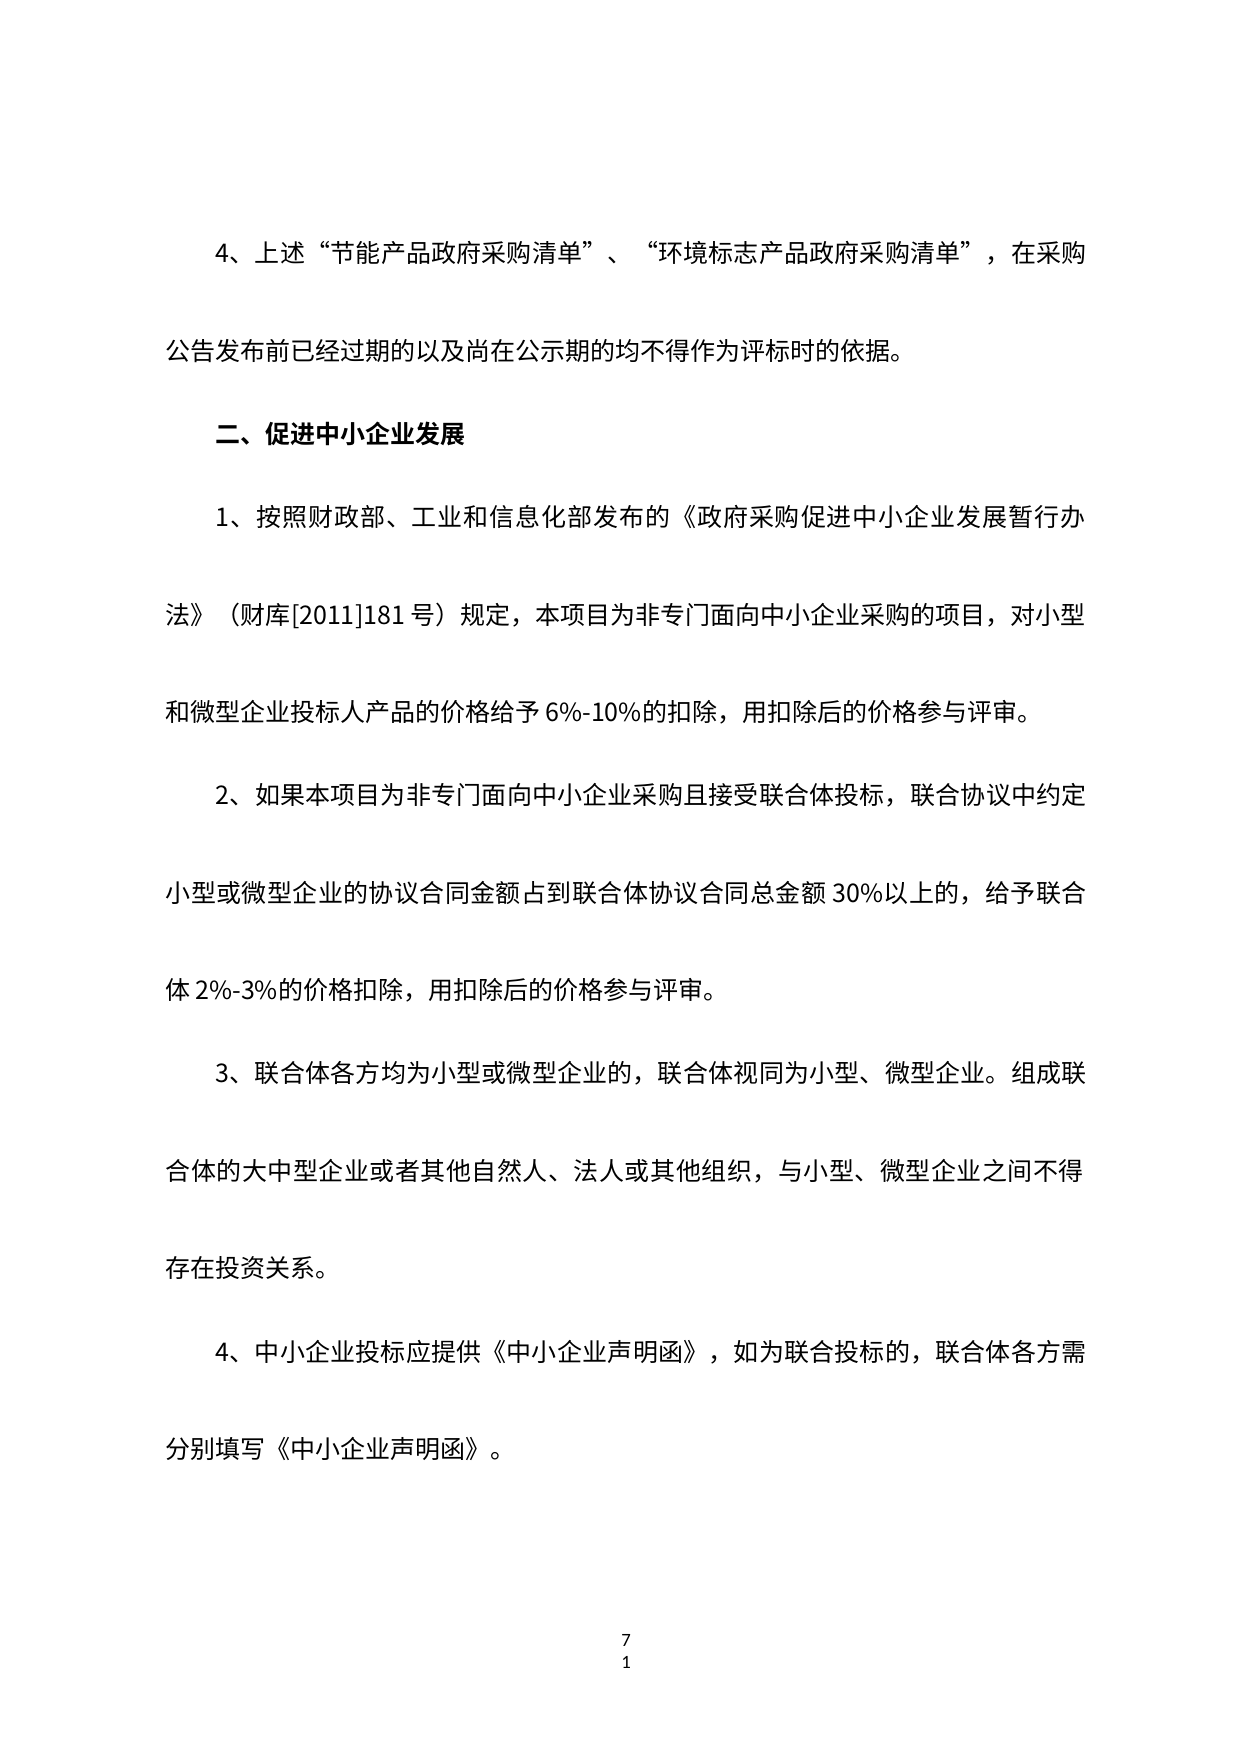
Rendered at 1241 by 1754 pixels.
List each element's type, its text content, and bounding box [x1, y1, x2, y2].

text 2、如果本项目为非专门面向中小企业采购且接受联合体投标，联合协议中约定小型或微型企业的协议合同金额占到联合体协议合同总金额30%以上的，给予联合体2%-3%的价格扣除，用扣除后的价格参与评审。 [165, 761, 1087, 1021]
text 1、按照财政部、工业和信息化部发布的《政府采购促进中小企业发展暂行办法》（财库[2011]181号）规定，本项目为非专门面向中小企业采购的项目，对小型和微型企业投标人产品的价格给予6%-10%的扣除，用扣除后的价格参与评审。 [165, 483, 1087, 743]
text 4、上述“节能产品政府采购清单”、“环境标志产品政府采购清单”，在采购公告发布前已经过期的以及尚在公示期的均不得作为评标时的依据。 [165, 219, 1087, 382]
text 3、联合体各方均为小型或微型企业的，联合体视同为小型、微型企业。组成联合体的大中型企业或者其他自然人、法人或其他组织，与小型、微型企业之间不得存在投资关系。 [165, 1039, 1087, 1299]
text 4、中小企业投标应提供《中小企业声明函》，如为联合投标的，联合体各方需分别填写《中小企业声明函》。 [165, 1318, 1087, 1480]
text 二、促进中小企业发展 [165, 400, 1087, 465]
